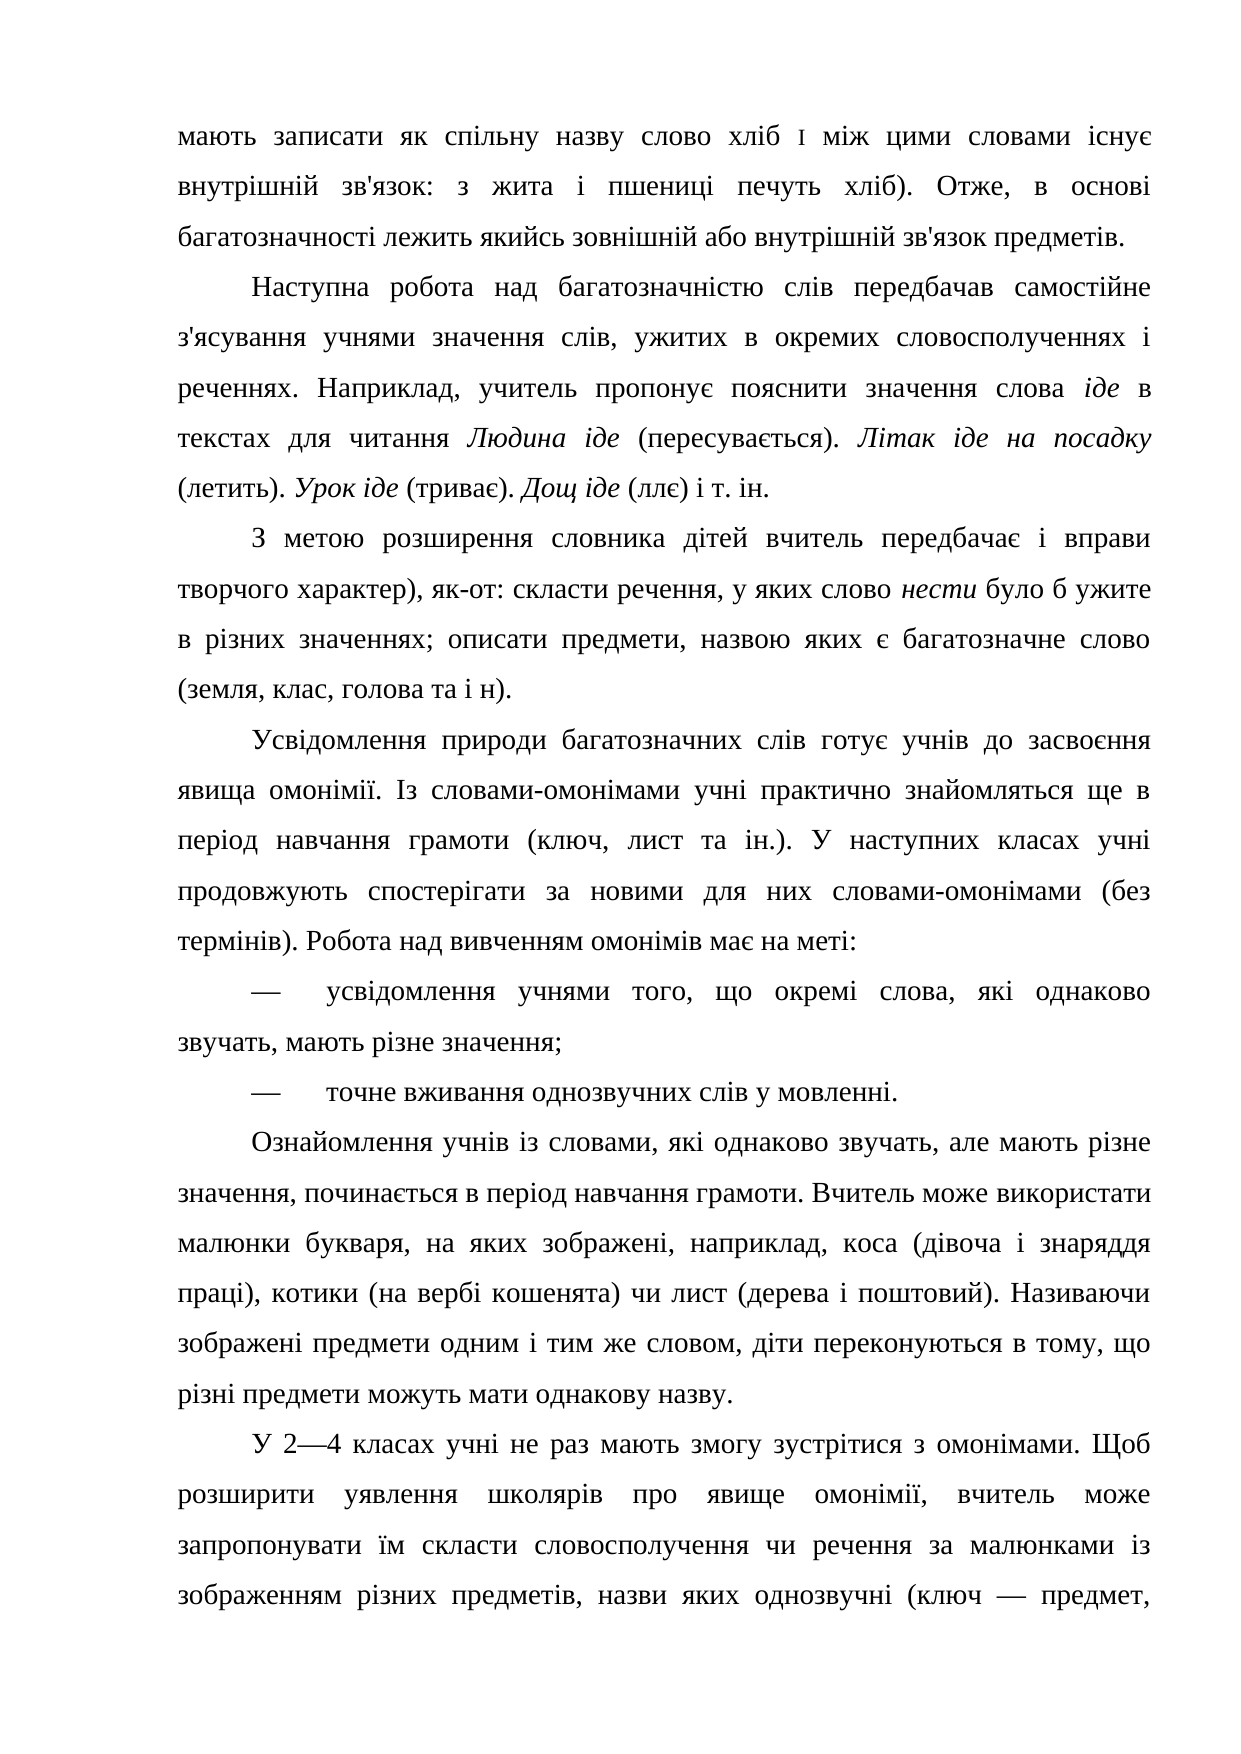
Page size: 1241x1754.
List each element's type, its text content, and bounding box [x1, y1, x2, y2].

text Усвідомлення природи багатозначних слів готує учнів до засвоєння явища омонімії. Із словами-омонімами учні практично знайомляться ще в період навчання грамоти (ключ, лист та ін.). У наступних класах учні продовжують спостерігати за новими для них словами-омонімами (без термінів). Робота над вивченням омонімів має на меті: [177, 722, 1152, 957]
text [177, 1426, 1152, 1611]
text Наступна робота над багатозначністю слів передбачав самостійне з'ясування учнями значення слів, ужитих в окремих словосполученнях і реченнях. Наприклад, учитель пропонує пояснити значення слова іде в текстах для читання Людина іде (пересувається). Літак іде на посадку (летить). Урок іде (триває). Дощ іде (ллє) і т. ін. [177, 269, 1152, 504]
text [177, 118, 1152, 252]
text — усвідомлення учнями того, що окремі слова, які однаково звучать, мають різне значення; [177, 973, 1152, 1057]
text З метою розширення словника дітей вчитель передбачає і вправи творчого характер), як-от: скласти речення, у яких слово нести було б ужите в різних значеннях; описати предмети, назвою яких є багатозначне слово (земля, клас, голова та і н). [177, 521, 1152, 705]
text Ознайомлення учнів із словами, які однаково звучать, але мають різне значення, починається в період навчання грамоти. Вчитель може використати малюнки букваря, на яких зображені, наприклад, коса (дівоча і знаряддя праці), котики (на вербі кошенята) чи лист (дерева і поштовий). Називаючи зображені предмети одним і тим же словом, діти переконуються в тому, що різні предмети можуть мати однакову назву. [177, 1124, 1152, 1409]
text — точне вживання однозвучних слів у мовленні. [177, 1074, 1152, 1108]
